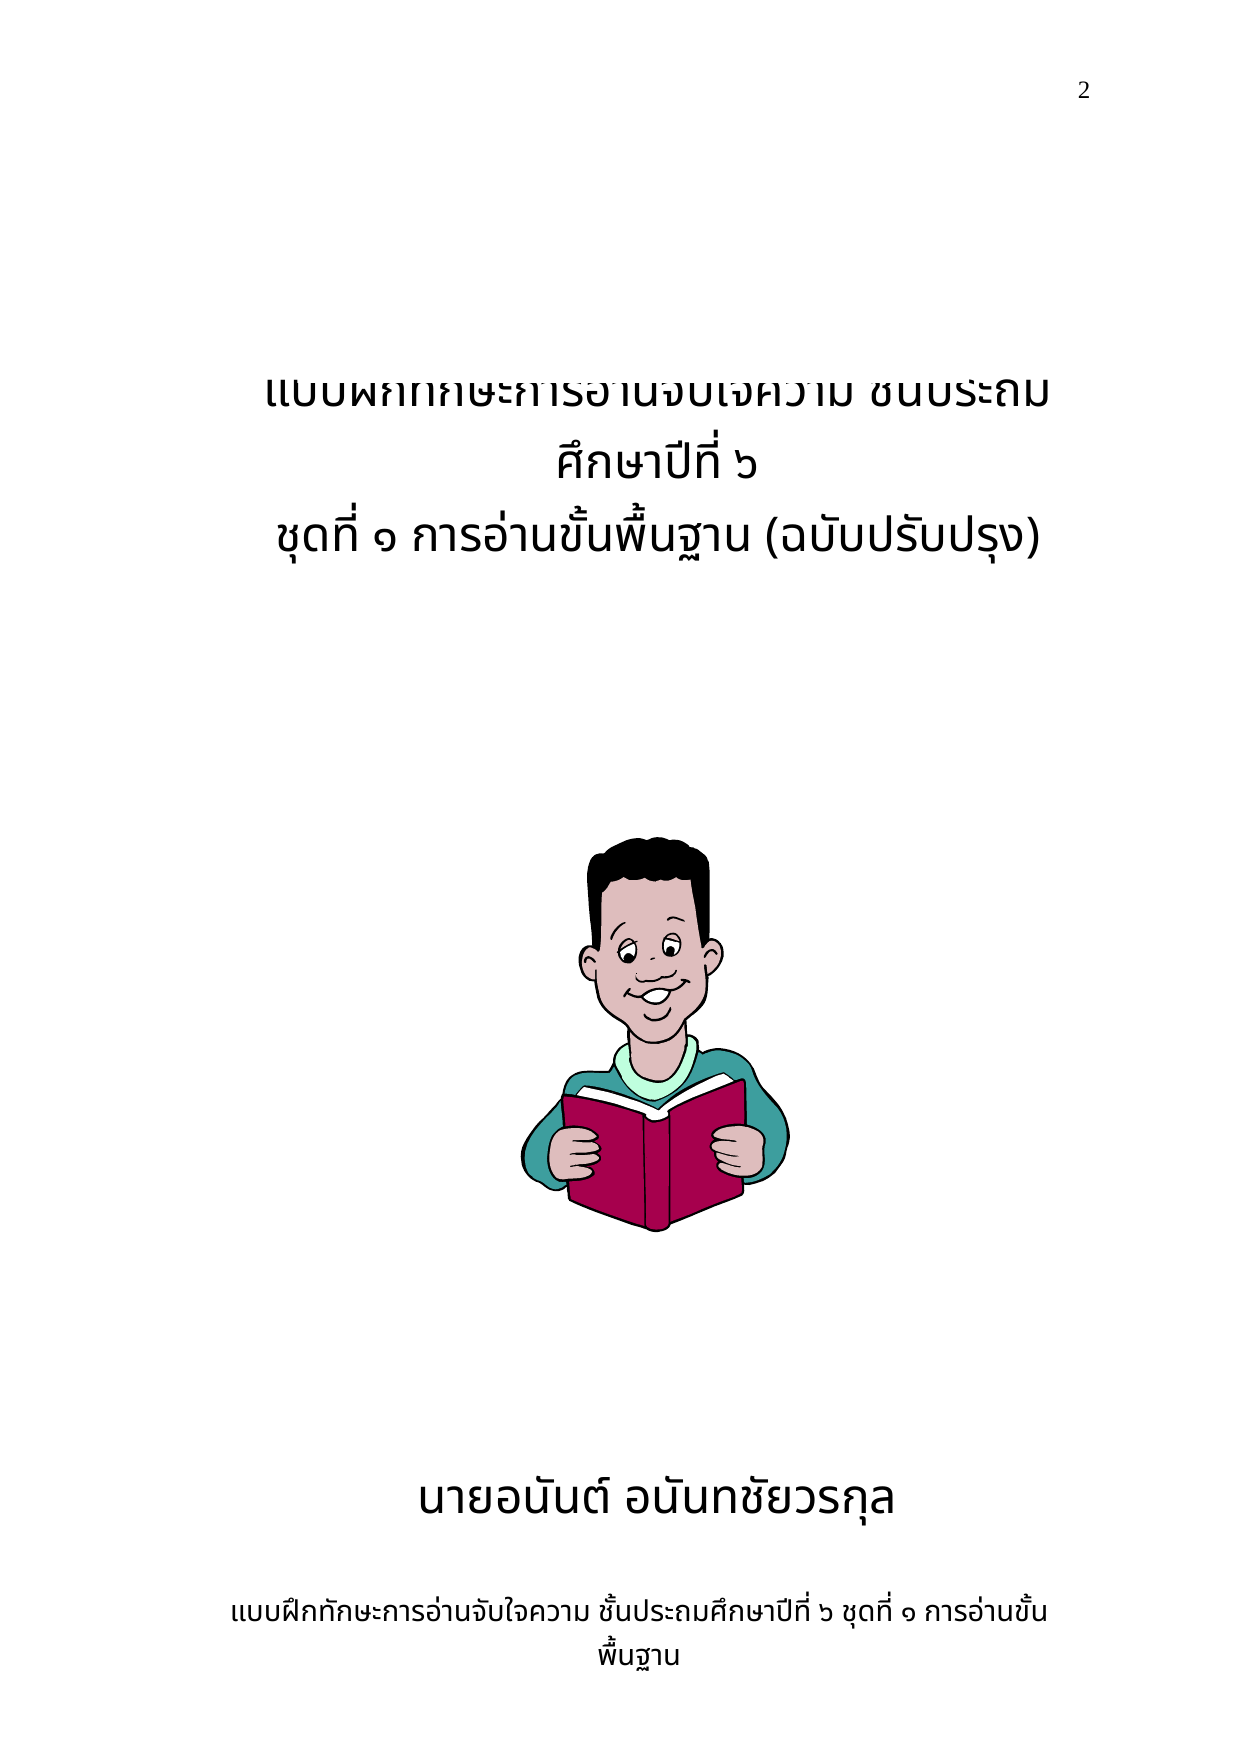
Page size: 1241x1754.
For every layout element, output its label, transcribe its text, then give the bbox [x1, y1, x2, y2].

text แบบฝึกทักษะการอ่านจับใจความ ชั้นประถมศึกษาปีที่ ๖ [225, 356, 1090, 500]
title นายอนันต์ อนันทชัยวรกุล [225, 1462, 1090, 1535]
text ชุดที่ ๑ การอ่านขั้นพื้นฐาน (ฉบับปรับปรุง) [225, 500, 1090, 573]
